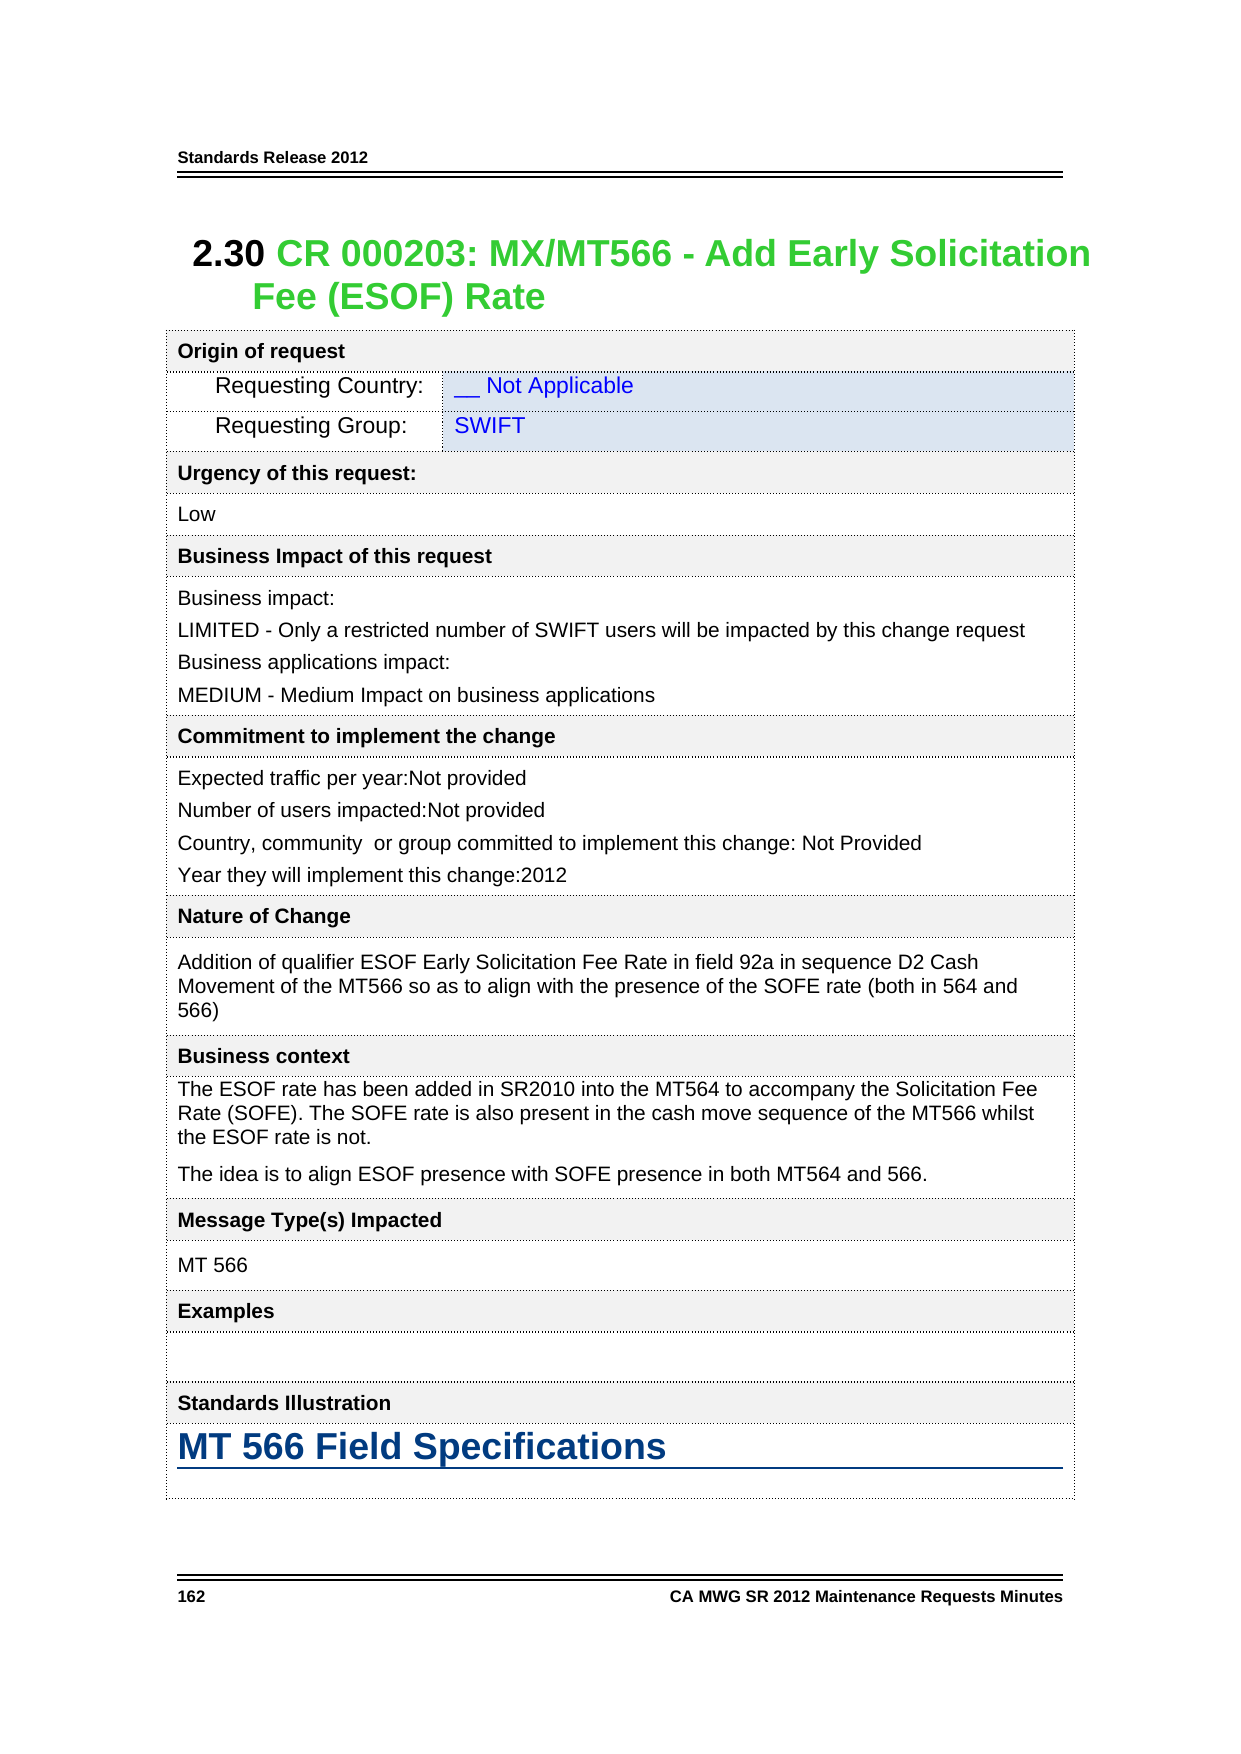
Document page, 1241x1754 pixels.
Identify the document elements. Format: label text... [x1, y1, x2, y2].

table_cell Examples [166, 1290, 1074, 1331]
table_cell Nature of Change [166, 895, 1074, 937]
table_cell Expected traffic per year:Not provided Number of users impacted:Not provided Country, community or group committed to implement this change: Not Provided Year they will implement this change:2012 [166, 756, 1074, 895]
table_cell __ Not Applicable [443, 371, 1074, 411]
table_cell MT 566 [166, 1240, 1074, 1290]
table_cell Message Type(s) Impacted [166, 1198, 1074, 1240]
table_cell Requesting Group: [166, 411, 443, 451]
table_cell Urgency of this request: [166, 451, 1074, 493]
table_cell The ESOF rate has been added in SR2010 into the MT564 to accompany the Solicitation Fee Rate (SOFE). The SOFE rate is also present in the cash move sequence of the MT566 whilst the ESOF rate is not. The idea is to align ESOF presence with SOFE presence in both MT564 and 566. [166, 1076, 1074, 1198]
table_cell Low [166, 493, 1074, 534]
table_cell [166, 1331, 1074, 1381]
table_cell Business Impact of this request [166, 535, 1074, 576]
table_cell Requesting Country: [166, 371, 443, 411]
table_cell SWIFT [443, 411, 1074, 451]
table_cell Business context [166, 1035, 1074, 1076]
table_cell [166, 1423, 1074, 1498]
table_cell Commitment to implement the change [166, 715, 1074, 756]
subtitle CR 000203: MX/MT566 - Add Early Solicitation Fee (ESOF) Rate [192, 231, 1092, 317]
table_cell Business impact: LIMITED - Only a restricted number of SWIFT users will be impacted by this change request Business applications impact: MEDIUM - Medium Impact on business applications [166, 576, 1074, 715]
table_header Origin of request [166, 330, 1074, 371]
table_cell Standards Illustration [166, 1381, 1074, 1423]
table_cell Addition of qualifier ESOF Early Solicitation Fee Rate in field 92a in sequence D2 Cash Movement of the MT566 so as to align with the presence of the SOFE rate (both in 564 and 566) [166, 937, 1074, 1034]
